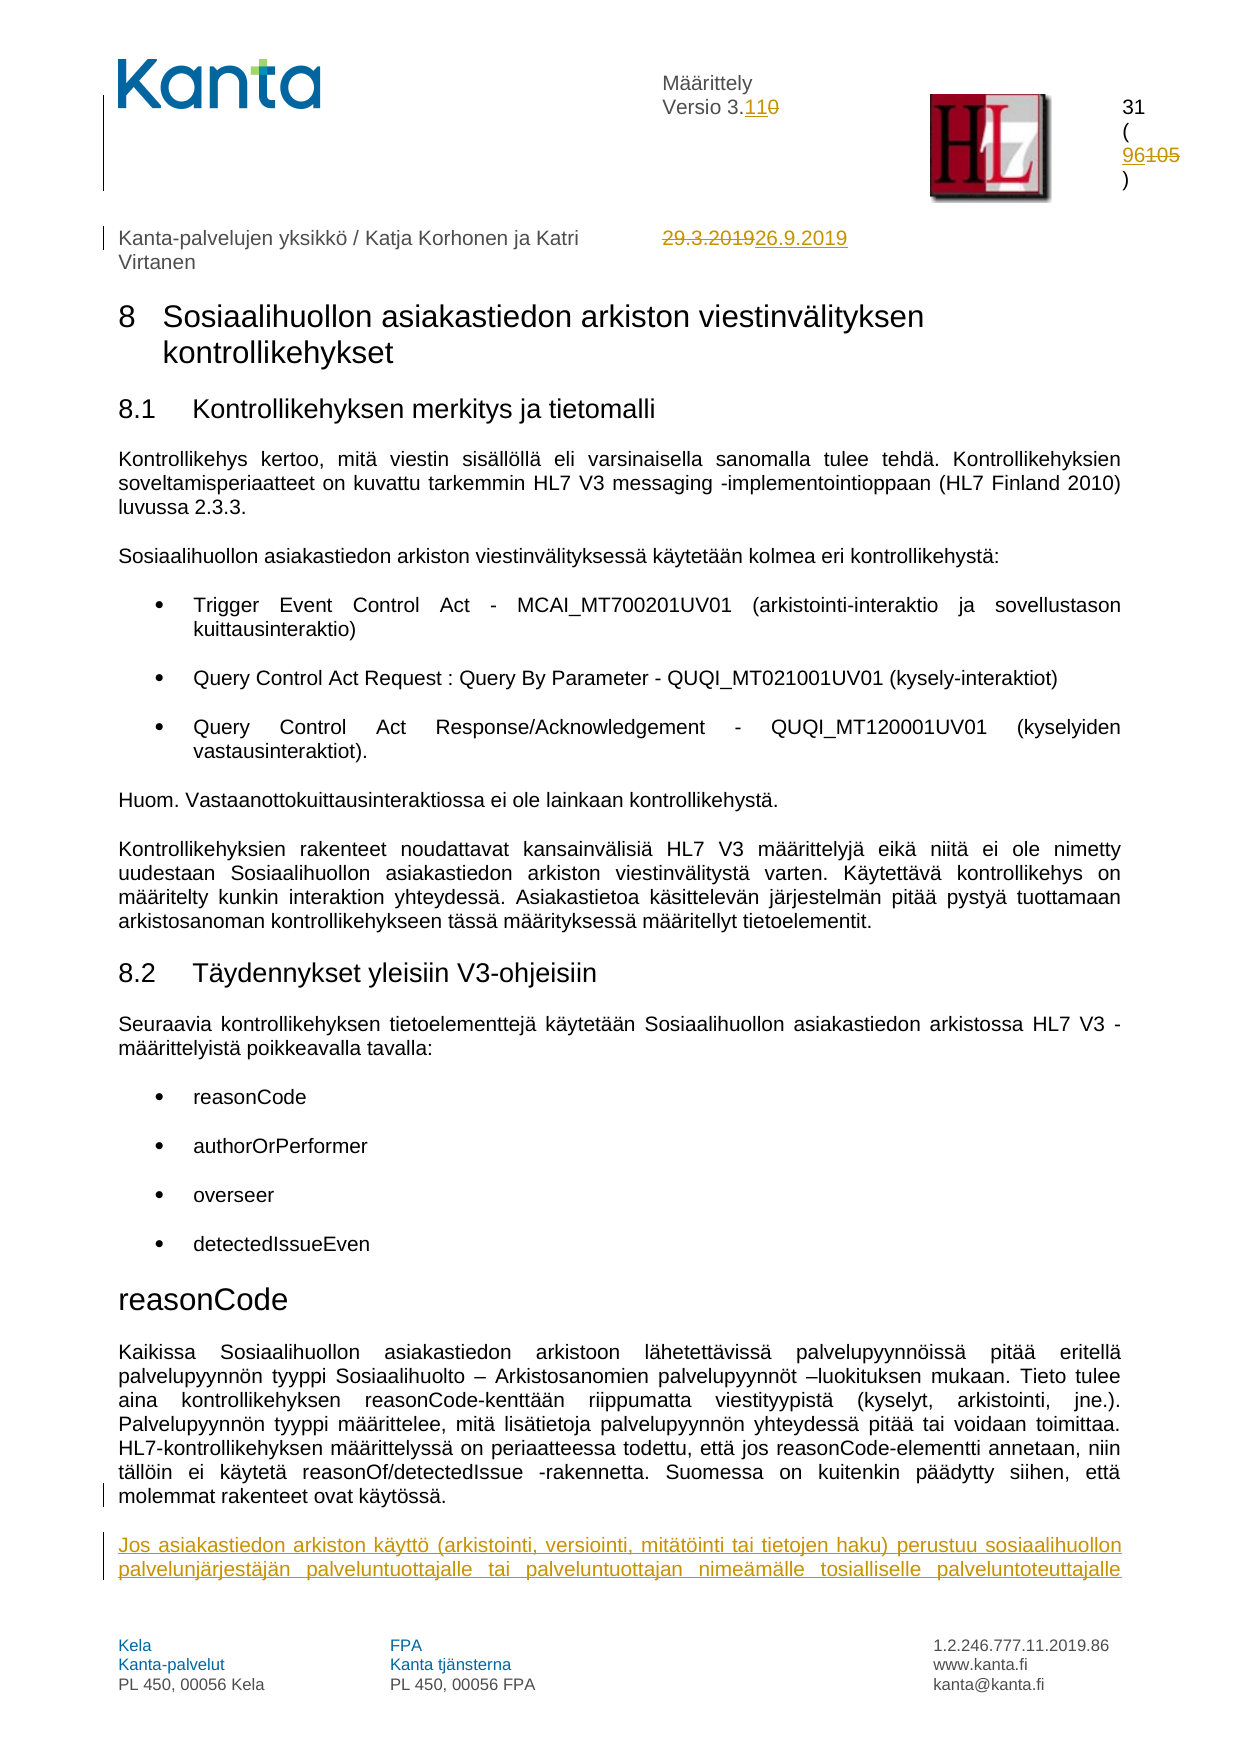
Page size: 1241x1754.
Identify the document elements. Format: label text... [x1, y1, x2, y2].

text Kontrollikehys kertoo, mitä viestin sisällöllä eli varsinaisella sanomalla tulee tehdä. Kontrollikehyksien soveltamisperiaatteet on kuvattu tarkemmin HL7 V3 messaging -implementointioppaan (HL7 Finland 2010) luvussa 2.3.3. [118, 447, 1122, 519]
text Seuraavia kontrollikehyksen tietoelementtejä käytetään Sosiaalihuollon asiakastiedon arkistossa HL7 V3 -määrittelyistä poikkeavalla tavalla: [118, 1012, 1122, 1059]
text Kaikissa Sosiaalihuollon asiakastiedon arkistoon lähetettävissä palvelupyynnöissä pitää eritellä palvelupyynnön tyyppi Sosiaalihuolto – Arkistosanomien palvelupyynnöt –luokituksen mukaan. Tieto tulee aina kontrollikehyksen reasonCode-kenttään riippumatta viestityypistä (kyselyt, arkistointi, jne.). Palvelupyynnön tyyppi määrittelee, mitä lisätietoja palvelupyynnön yhteydessä pitää tai voidaan toimittaa. HL7-kontrollikehyksen määrittelyssä on periaatteessa todettu, että jos reasonCode-elementti annetaan, niin tällöin ei käytetä reasonOf/detectedIssue -rakennetta. Suomessa on kuitenkin päädytty siihen, että molemmat rakenteet ovat käytössä. [118, 1340, 1122, 1507]
list reasonCode [156, 1084, 1122, 1109]
text Sosiaalihuollon asiakastiedon arkiston viestinvälityksessä käytetään kolmea eri kontrollikehystä: [118, 544, 1122, 568]
list authorOrPerformer [156, 1134, 1122, 1158]
subtitle Kontrollikehyksen merkitys ja tietomalli [118, 393, 1122, 424]
picture [930, 94, 1053, 203]
subtitle Täydennykset yleisiin V3-ohjeisiin [118, 957, 1122, 989]
subtitle reasonCode [118, 1281, 1122, 1317]
list Query Control Act Response/Acknowledgement - QUQI_MT120001UV01 (kyselyiden vastausinteraktiot). [156, 715, 1122, 763]
list detectedIssueEven [156, 1232, 1122, 1256]
picture [118, 59, 321, 109]
text Kontrollikehyksien rakenteet noudattavat kansainvälisiä HL7 V3 määrittelyjä eikä niitä ei ole nimetty uudestaan Sosiaalihuollon asiakastiedon arkiston viestinvälitystä varten. Käytettävä kontrollikehys on määritelty kunkin interaktion yhteydessä. Asiakastietoa käsittelevän järjestelmän pitää pystyä tuottamaan arkistosanoman kontrollikehykseen tässä määrityksessä määritellyt tietoelementit. [118, 837, 1122, 932]
subtitle Sosiaalihuollon asiakastiedon arkiston viestinvälityksen kontrollikehykset [118, 298, 1122, 370]
text Huom. Vastaanottokuittausinteraktiossa ei ole lainkaan kontrollikehystä. [118, 788, 1122, 812]
list overseer [156, 1183, 1122, 1207]
list Query Control Act Request : Query By Parameter - QUQI_MT021001UV01 (kysely-interaktiot) [156, 666, 1122, 690]
list Trigger Event Control Act - MCAI_MT700201UV01 (arkistointi-interaktio ja sovellustason kuittausinteraktio) [156, 593, 1122, 641]
